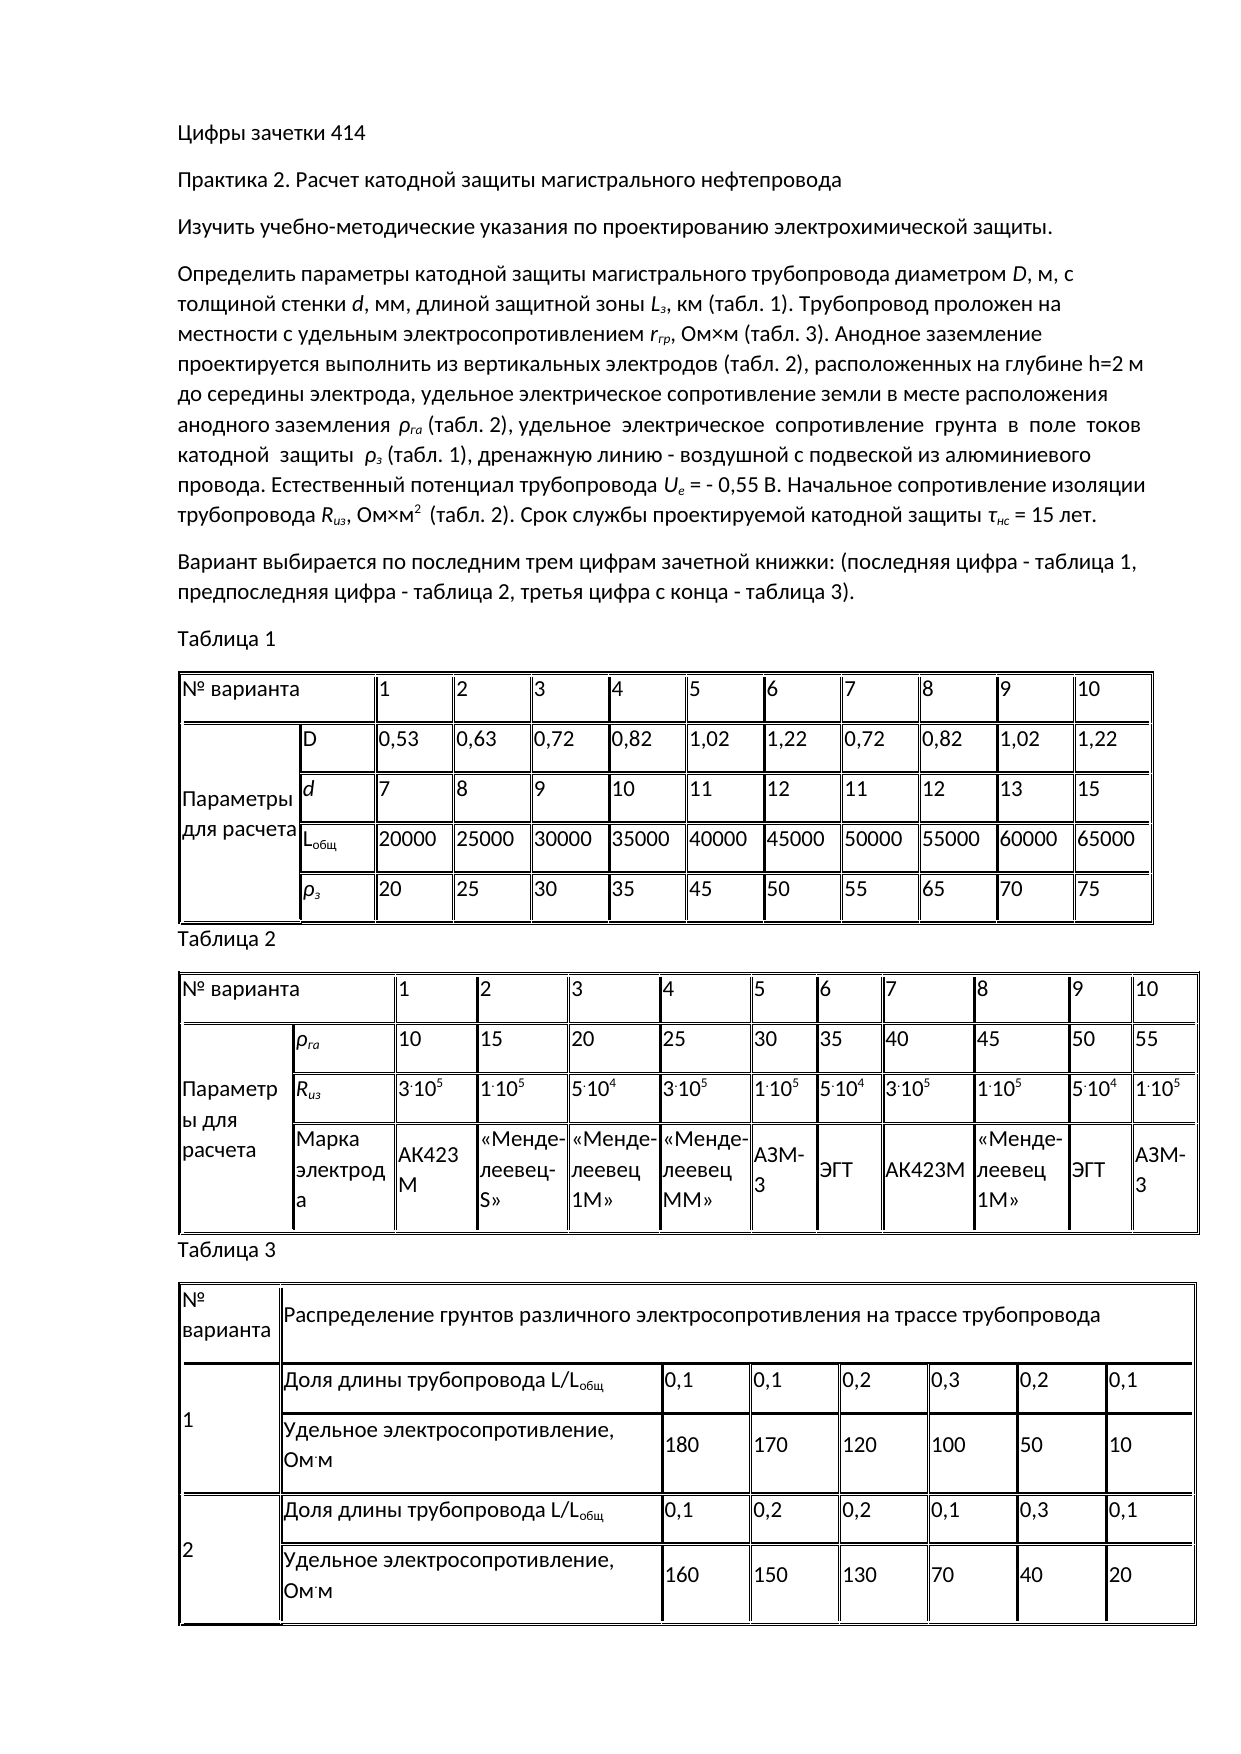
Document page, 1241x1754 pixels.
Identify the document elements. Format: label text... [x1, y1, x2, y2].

table_cell Удельное электросопротивление, Ом.м [281, 1546, 662, 1622]
table_cell 1,02 [688, 725, 763, 771]
table_cell 13 [999, 775, 1073, 821]
table_cell 15 [479, 1025, 567, 1071]
table_cell 8 [455, 775, 530, 821]
table_cell Доля длины трубопровода L/Lобщ [283, 1365, 661, 1412]
table_cell 0,1 [664, 1365, 749, 1412]
table_cell «Менде-леевец ММ» [660, 1125, 751, 1232]
table_cell 75 [1075, 871, 1151, 921]
table_cell 20 [1106, 1542, 1194, 1622]
table_cell 1.105 [479, 1075, 567, 1121]
table_cell 35 [609, 875, 687, 921]
table_cell 2 [181, 1492, 281, 1622]
table_header 2 [454, 675, 531, 721]
table_cell 45000 [766, 825, 840, 871]
text Таблица 3 [177, 1235, 1152, 1263]
table_cell 3.105 [885, 1075, 973, 1121]
table_cell 50 [1071, 1025, 1131, 1071]
table_cell ρз [300, 871, 376, 921]
table_header 1 [396, 975, 477, 1021]
table_cell 60000 [999, 825, 1073, 871]
table_cell 1.105 [753, 1075, 816, 1121]
table_header 3 [569, 973, 660, 1021]
table_cell 50 [1019, 1415, 1105, 1492]
table_cell 20000 [378, 825, 452, 871]
table_cell ρга [295, 1025, 394, 1071]
table_header 6 [817, 973, 883, 1021]
table_cell 0,1 [1108, 1492, 1194, 1542]
table_cell 5.104 [1071, 1075, 1131, 1121]
table_cell 180 [664, 1415, 749, 1492]
table_cell 35000 [611, 825, 685, 871]
table_header 4 [660, 975, 751, 1021]
table_cell 25000 [455, 825, 530, 871]
table_cell 10 [1108, 1412, 1194, 1492]
table_cell 65000 [1076, 821, 1151, 871]
table_cell АК423М [883, 1125, 974, 1232]
table_cell 0,72 [533, 725, 608, 771]
table_cell 25 [454, 875, 531, 921]
table_cell 160 [662, 1546, 751, 1622]
table_cell 55 [1134, 1021, 1197, 1071]
table_cell Удельное электросопротивление, Ом.м [283, 1415, 661, 1492]
table_cell 0,2 [841, 1365, 927, 1412]
table_cell Марка электрода [293, 1125, 396, 1232]
table_header 5 [751, 973, 817, 1021]
table_cell АЗМ-3 [1133, 1121, 1197, 1232]
table_cell Параметры для расчета [181, 1021, 293, 1232]
table_cell Доля длины трубопровода L/Lобщ [283, 1496, 661, 1542]
table_cell 100 [930, 1415, 1016, 1492]
table_cell 45 [687, 875, 764, 921]
table_cell 11 [688, 775, 763, 821]
table_cell 1,02 [999, 725, 1073, 771]
table_cell 150 [751, 1546, 840, 1622]
table_cell 0,53 [378, 725, 452, 771]
table_cell 0,2 [752, 1496, 838, 1542]
table_header № варианта [180, 1283, 281, 1362]
table_cell 3.105 [662, 1075, 750, 1121]
table_cell 1.105 [976, 1075, 1068, 1121]
table_cell Lобщ [302, 825, 374, 871]
table_header 3 [531, 673, 609, 721]
table_cell 130 [840, 1546, 928, 1622]
table_cell 5.104 [570, 1075, 659, 1121]
text Изучить учебно-методические указания по проектированию электрохимической защиты. [177, 212, 1152, 240]
table_cell 0,1 [664, 1496, 749, 1542]
table_cell АЗМ-3 [751, 1125, 817, 1232]
table_cell 11 [843, 775, 918, 821]
table_cell 50000 [843, 825, 918, 871]
table_cell 0,72 [843, 725, 918, 771]
table_cell 15 [1076, 771, 1151, 821]
table_cell 0,1 [930, 1496, 1016, 1542]
text Вариант выбирается по последним трем цифрам зачетной книжки: (последняя цифра - таблица 1, предпоследняя цифра - таблица 2, третья цифра с конца - таблица 3). [177, 547, 1152, 606]
table_header 7 [883, 975, 974, 1021]
table_header 9 [997, 675, 1074, 721]
table_cell Параметры для расчета [181, 721, 300, 921]
table_cell 45 [976, 1025, 1068, 1071]
table_cell 20 [376, 875, 454, 921]
table_header 4 [609, 675, 687, 721]
table_cell D [302, 725, 374, 771]
table_cell «Менде-леевец 1М» [974, 1125, 1069, 1232]
table_cell 70 [997, 875, 1074, 921]
text Таблица 2 [177, 924, 1152, 952]
table_cell 170 [752, 1415, 838, 1492]
table_cell АК423М [396, 1125, 477, 1232]
table_cell 0,2 [1019, 1365, 1105, 1412]
table_cell 0,82 [921, 725, 996, 771]
table_header 6 [764, 675, 842, 721]
table_cell 0,1 [752, 1365, 838, 1412]
table_cell 0,1 [1108, 1362, 1194, 1412]
table_cell 0,63 [455, 725, 530, 771]
table_cell 70 [929, 1546, 1017, 1622]
table_cell 1 [181, 1362, 279, 1492]
table_cell 1.105 [1134, 1071, 1197, 1121]
table_cell 55000 [921, 825, 996, 871]
table_header 1 [376, 675, 454, 721]
text Определить параметры катодной защиты магистрального трубопровода диаметром D, м, с толщиной стенки d, мм, длиной защитной зоны Lз, км (табл. 1). Трубопровод проложен на местности с удельным электросопротивлением rгр, Ом×м (табл. 3). Анодное заземление проектируется выполнить из вертикальных электродов (табл. 2), расположенных на глубине h=2 м до середины электрода, удельное электрическое сопротивление земли в месте расположения анодного заземления ρга (табл. 2), удельное электрическое сопротивление грунта в поле токов катодной защиты ρз (табл. 1), дренажную линию - воздушной с подвеской из алюминиевого провода. Естественный потенциал трубопровода Uе = - 0,55 В. Начальное сопротивление изоляции трубопровода Rиз, Ом×м2 (табл. 2). Срок службы проектируемой катодной защиты τнс = 15 лет. [177, 259, 1152, 528]
table_header 10 [1075, 675, 1151, 721]
table_header 7 [842, 675, 919, 721]
table_cell 55 [842, 875, 919, 921]
table_cell 10 [611, 775, 685, 821]
table_cell 35 [819, 1025, 881, 1071]
table_header 9 [1069, 975, 1133, 1021]
table_cell «Менде-леевец 1М» [569, 1125, 660, 1232]
table_cell ЭГТ [1069, 1125, 1133, 1232]
table_cell 30 [753, 1025, 816, 1071]
table_cell 30 [531, 875, 609, 921]
table_cell 120 [841, 1415, 927, 1492]
table_cell 5.104 [819, 1075, 881, 1121]
table_header 8 [974, 975, 1069, 1021]
table_cell 12 [766, 775, 840, 821]
table_cell 0,82 [611, 725, 685, 771]
table_cell 3.105 [397, 1075, 476, 1121]
table_cell 40000 [688, 825, 763, 871]
text Цифры зачетки 414 [177, 118, 1152, 146]
table_cell 0,3 [930, 1365, 1016, 1412]
table_header 5 [687, 673, 764, 721]
table_cell 30000 [533, 825, 608, 871]
table_cell 25 [662, 1025, 750, 1071]
table_cell 50 [764, 875, 842, 921]
table_cell 12 [921, 775, 996, 821]
table_cell 65 [920, 875, 997, 921]
table_cell Rиз [295, 1075, 394, 1121]
table_cell 0,2 [841, 1496, 927, 1542]
table_cell 1,22 [1076, 721, 1151, 771]
table_header 10 [1133, 975, 1197, 1021]
table_cell 40 [885, 1025, 973, 1071]
table_cell d [302, 775, 374, 821]
table_header 2 [477, 975, 569, 1021]
table_header Распределение грунтов различного электросопротивления на трассе трубопровода [281, 1285, 1194, 1362]
table_cell «Менде-леевец-S» [477, 1125, 569, 1232]
text Практика 2. Расчет катодной защиты магистрального нефтепровода [177, 165, 1152, 193]
table_cell 0,3 [1019, 1496, 1105, 1542]
table_cell ЭГТ [817, 1121, 883, 1232]
table_cell 9 [533, 775, 608, 821]
table_cell 40 [1017, 1546, 1106, 1622]
table_cell 20 [570, 1025, 659, 1071]
table_cell 10 [397, 1025, 476, 1071]
table_cell 7 [378, 775, 452, 821]
table_header № варианта [181, 673, 376, 721]
table_cell 1,22 [766, 725, 840, 771]
table_header № варианта [181, 975, 396, 1021]
table_header 8 [920, 673, 997, 721]
text Таблица 1 [177, 624, 1152, 652]
